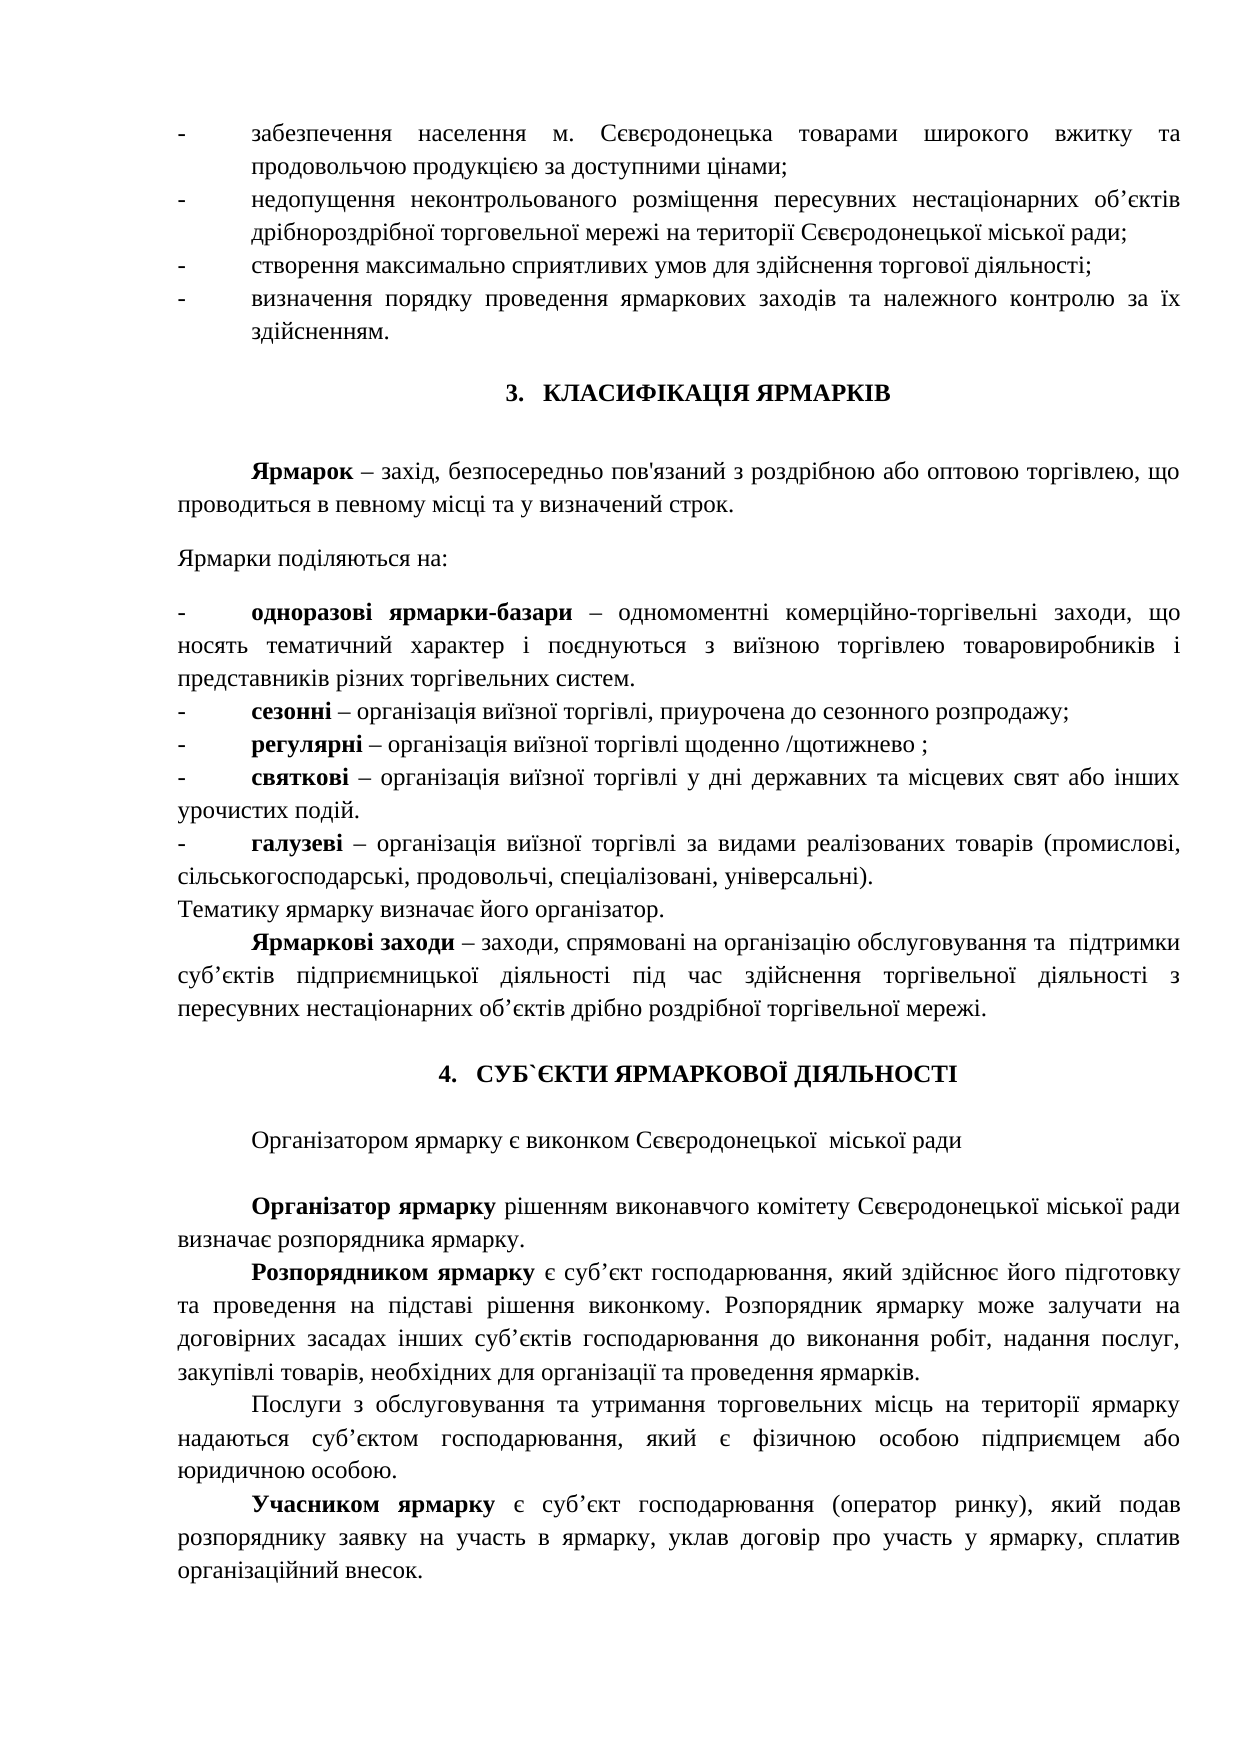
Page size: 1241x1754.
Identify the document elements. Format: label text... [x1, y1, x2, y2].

text Ярмарок – захід, безпосередньо пов'язаний з роздрібною або оптовою торгівлею, що проводиться в певному місці та у визначений строк. [177, 456, 1181, 518]
list Тематику ярмарку визначає його організатор. [177, 894, 1181, 923]
list Ярмаркові заходи – заходи, спрямовані на організацію обслуговування та підтримки суб’єктів підприємницької діяльності під час здійснення торгівельної діяльності з пересувних нестаціонарних об’єктів дрібно роздрібної торгівельної мережі. [177, 927, 1181, 1022]
text Ярмарки поділяються на: [177, 543, 1181, 572]
list Розпорядником ярмарку є суб’єкт господарювання, який здійснює його підготовку та проведення на підставі рішення виконкому. Розпорядник ярмарку може залучати на договірних засадах інших суб’єктів господарювання до виконання робіт, надання послуг, закупівлі товарів, необхідних для організації та проведення ярмарків. [177, 1257, 1181, 1385]
list Послуги з обслуговування та утримання торговельних місць на території ярмарку надаються суб’єктом господарювання, який є фізичною особою підприємцем або юридичною особою. [177, 1389, 1181, 1484]
list святкові – організація виїзної торгівлі у дні державних та місцевих свят або інших урочистих подій. [177, 762, 1181, 824]
list Організатор ярмарку рішенням виконавчого комітету Сєвєродонецької міської ради визначає розпорядника ярмарку. [177, 1191, 1181, 1253]
list СУБ`ЄКТИ ЯРМАРКОВОЇ ДІЯЛЬНОСТІ [215, 1059, 1181, 1088]
list Організатором ярмарку є виконком Сєвєродонецької міської ради [177, 1125, 1181, 1154]
list регулярні – організація виїзної торгівлі щоденно /щотижнево ; [177, 729, 1181, 758]
list КЛАСИФІКАЦІЯ ЯРМАРКІВ [215, 378, 1181, 407]
list недопущення неконтрольованого розміщення пересувних нестаціонарних об’єктів дрібнороздрібної торговельної мережі на території Сєвєродонецької міської ради; [177, 184, 1181, 246]
list створення максимально сприятливих умов для здійснення торгової діяльності; [177, 250, 1181, 279]
list забезпечення населення м. Сєвєродонецька товарами широкого вжитку та продовольчою продукцією за доступними цінами; [177, 118, 1181, 180]
list галузеві – організація виїзної торгівлі за видами реалізованих товарів (промислові, сільськогосподарські, продовольчі, спеціалізовані, універсальні). [177, 828, 1181, 890]
list Учасником ярмарку є суб’єкт господарювання (оператор ринку), який подав розпоряднику заявку на участь в ярмарку, уклав договір про участь у ярмарку, сплатив організаційний внесок. [177, 1489, 1181, 1583]
list визначення порядку проведення ярмаркових заходів та належного контролю за їх здійсненням. [177, 283, 1181, 345]
list сезонні – організація виїзної торгівлі, приурочена до сезонного розпродажу; [177, 696, 1181, 725]
list одноразові ярмарки-базари – одномоментні комерційно-торгівельні заходи, що носять тематичний характер і поєднуються з виїзною торгівлею товаровиробників і представників різних торгівельних систем. [177, 597, 1181, 692]
